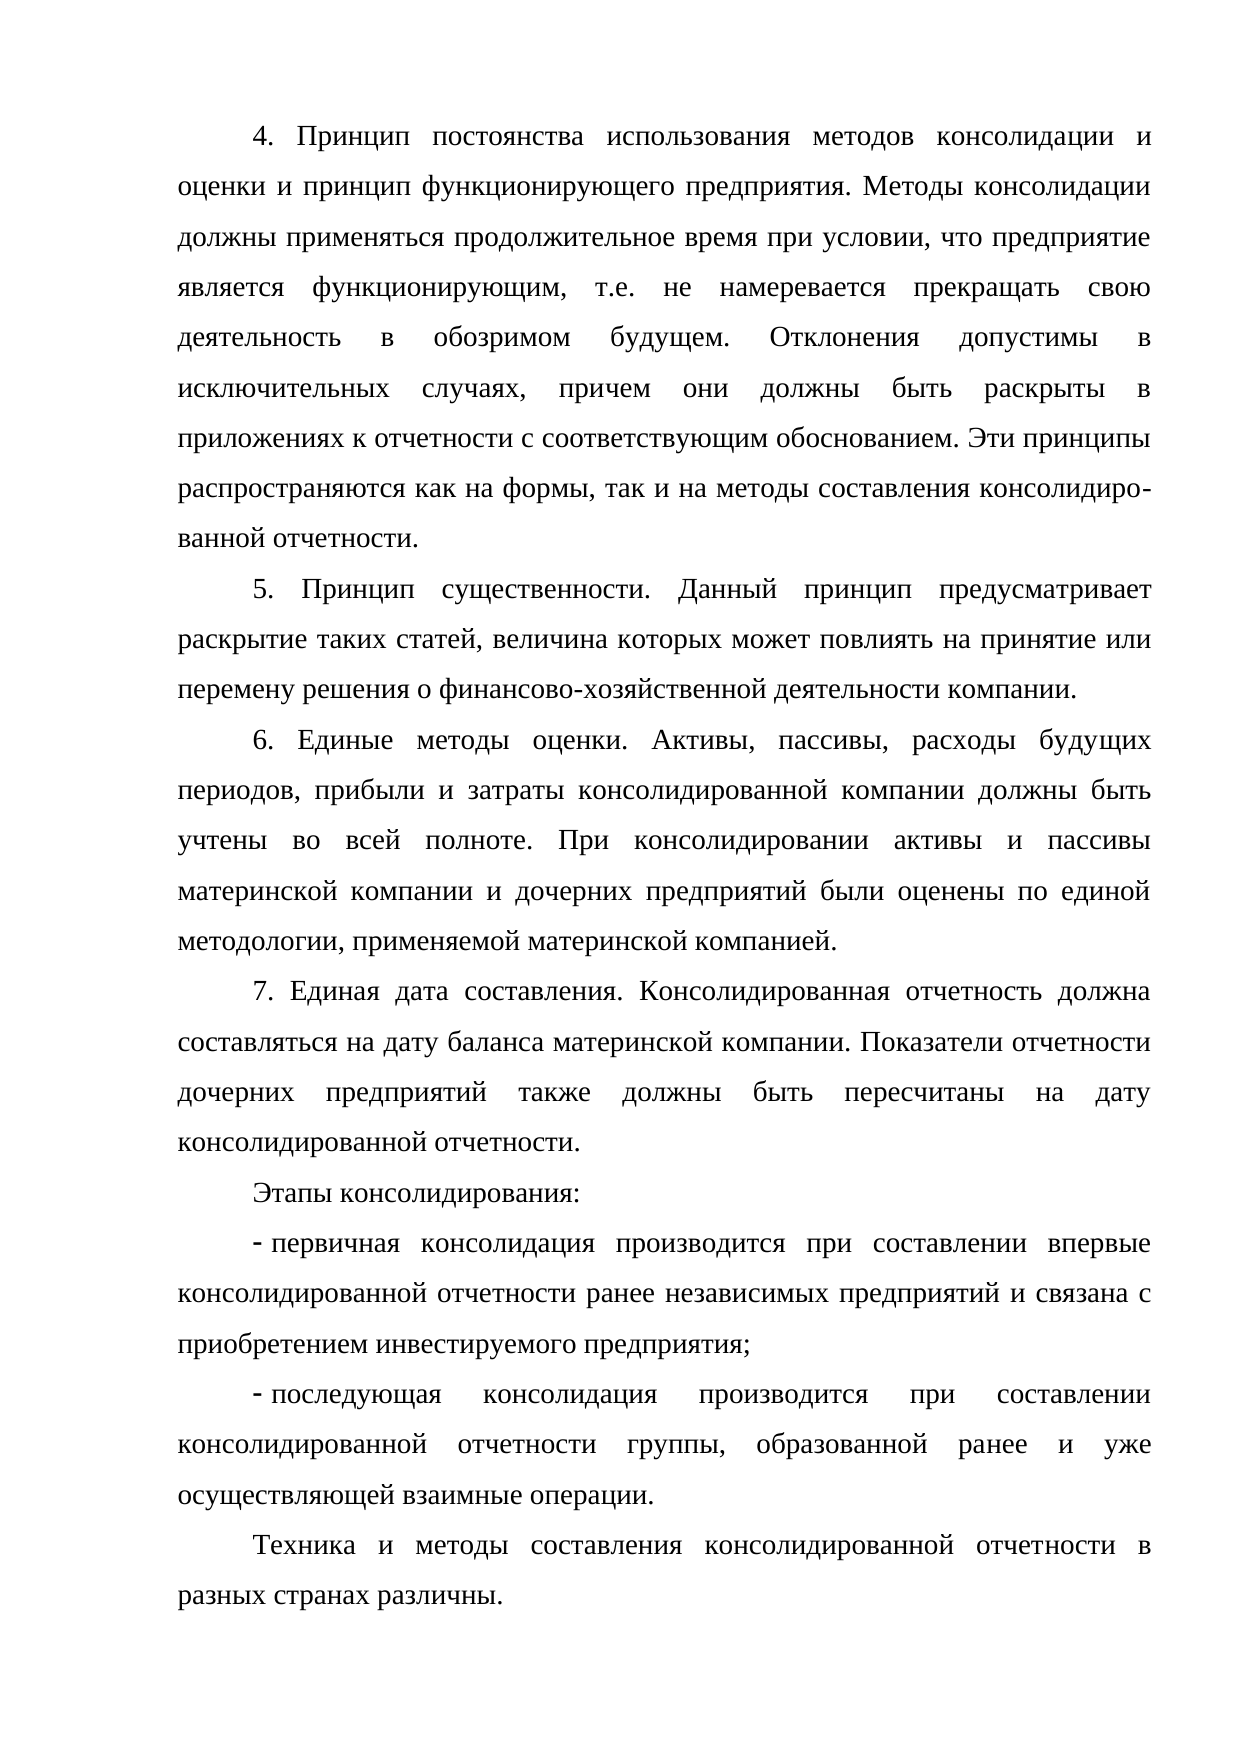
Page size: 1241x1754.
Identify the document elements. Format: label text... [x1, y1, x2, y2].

text 7. Единая дата составления. Консолидированная отчетность должна составляться на дату баланса материнской компании. Показатели отчетности дочерних предприятий также должны быть пересчитаны на дату консолидированной отчетности. [177, 973, 1152, 1158]
text 6. Единые методы оценки. Активы, пассивы, расходы будущих периодов, прибыли и затраты консолидированной компании должны быть учтены во всей полноте. При консолидировании активы и пассивы материнской компании и дочерних предприятий были оценены по единой методологии, применяемой материнской компанией. [177, 722, 1152, 957]
list первичная консолидация производится при составлении впервые консолидированной отчетности ранее независимых предприятий и связана с приобретением инвестируемого предприятия; [177, 1225, 1152, 1359]
text Этапы консолидирования: [177, 1175, 1152, 1208]
list последующая консолидация производится при составлении консолидированной отчетности группы, образованной ранее и уже осуществляющей взаимные операции. [177, 1376, 1152, 1510]
text 4. Принцип постоянства использования методов консолидации и оценки и принцип функционирующего предприятия. Методы консолидации должны применяться продолжительное время при условии, что предприятие является функционирующим, т.е. не намеревается прекращать свою деятельность в обозримом будущем. Отклонения допустимы в исключительных случаях, причем они должны быть раскрыты в приложениях к отчетности с соответствующим обоснованием. Эти принципы распространяются как на формы, так и на методы составления консолидированной отчетности. [177, 118, 1152, 554]
text 5. Принцип существенности. Данный принцип предусматривает раскрытие таких статей, величина которых может повлиять на принятие или перемену решения о финансово-хозяйственной деятельности компании. [177, 571, 1152, 705]
text Техника и методы составления консолидированной отчетности в разных странах различны. [177, 1527, 1152, 1611]
